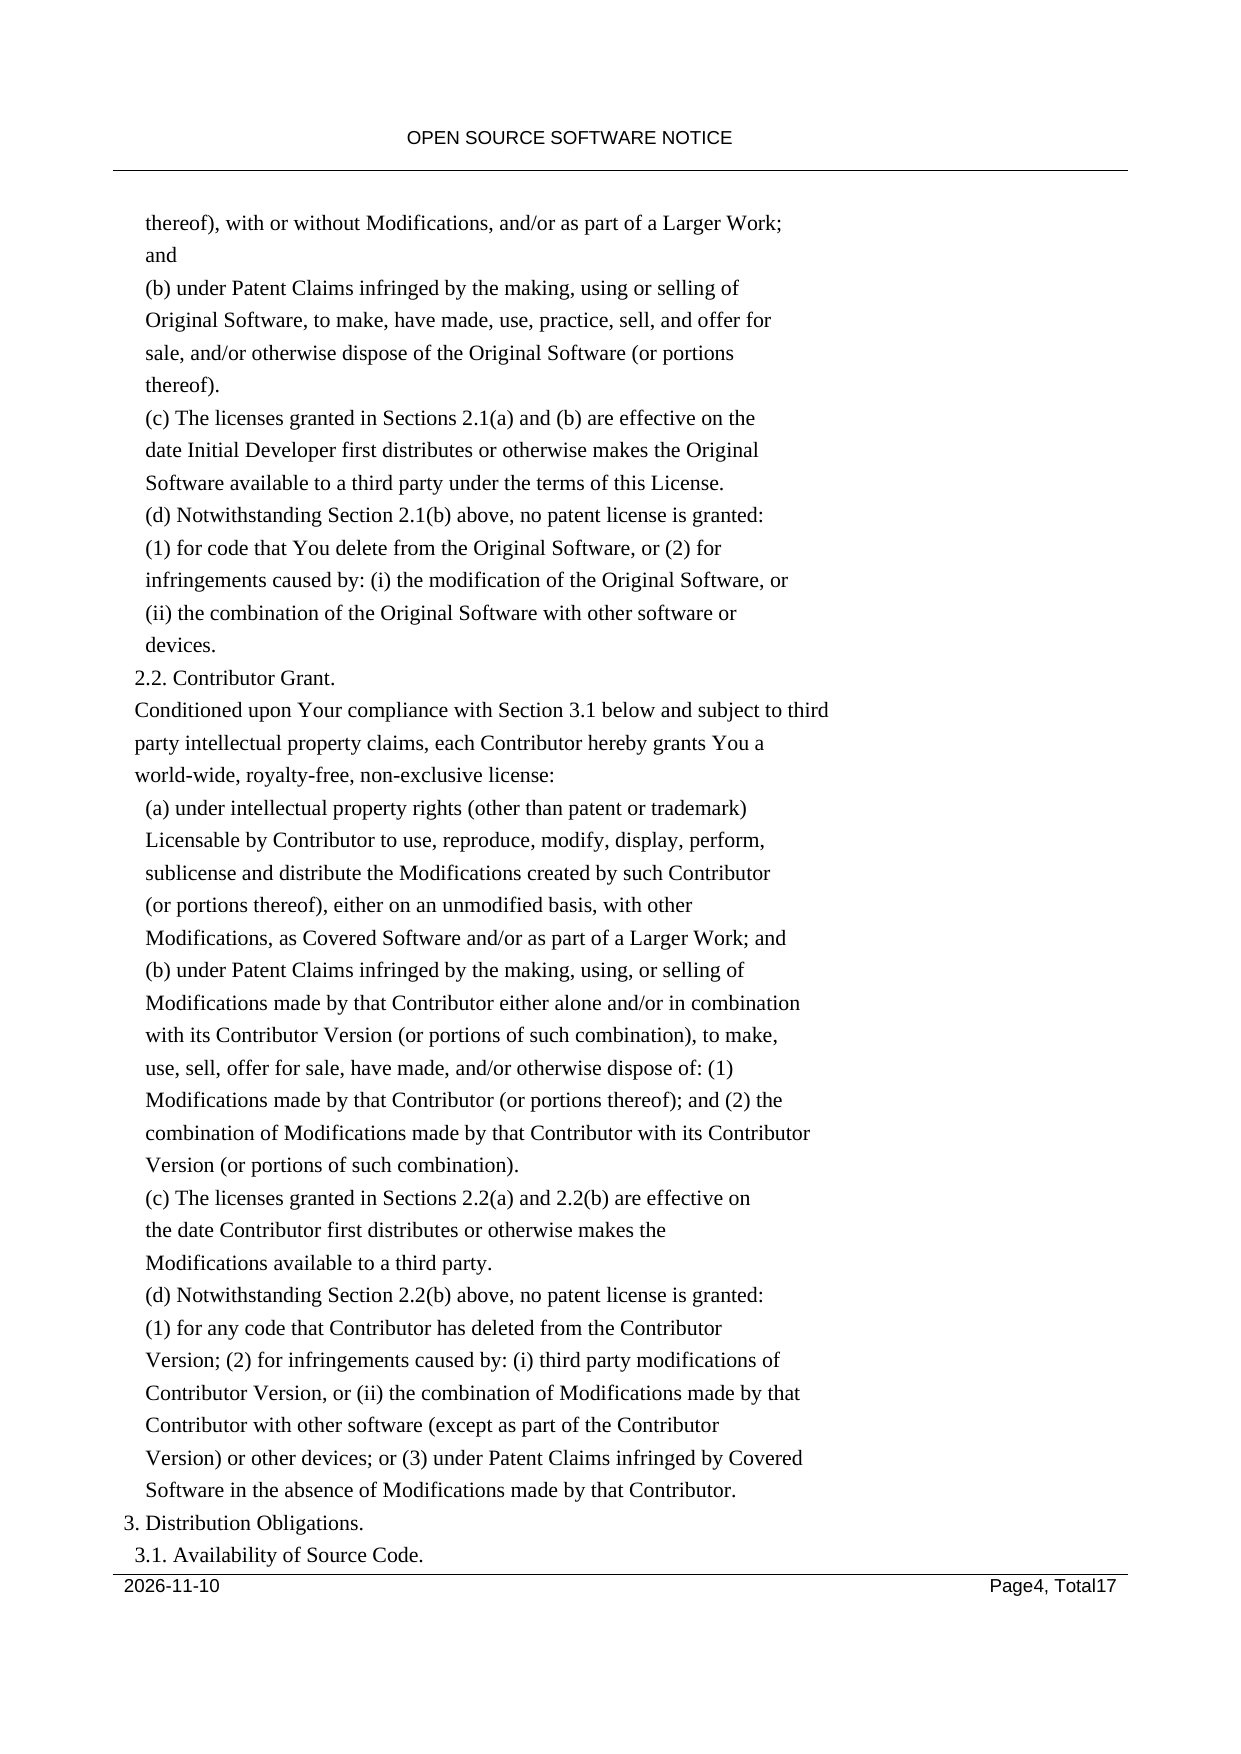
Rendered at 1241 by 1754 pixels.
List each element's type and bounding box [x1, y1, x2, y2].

text [112, 206, 1128, 1571]
